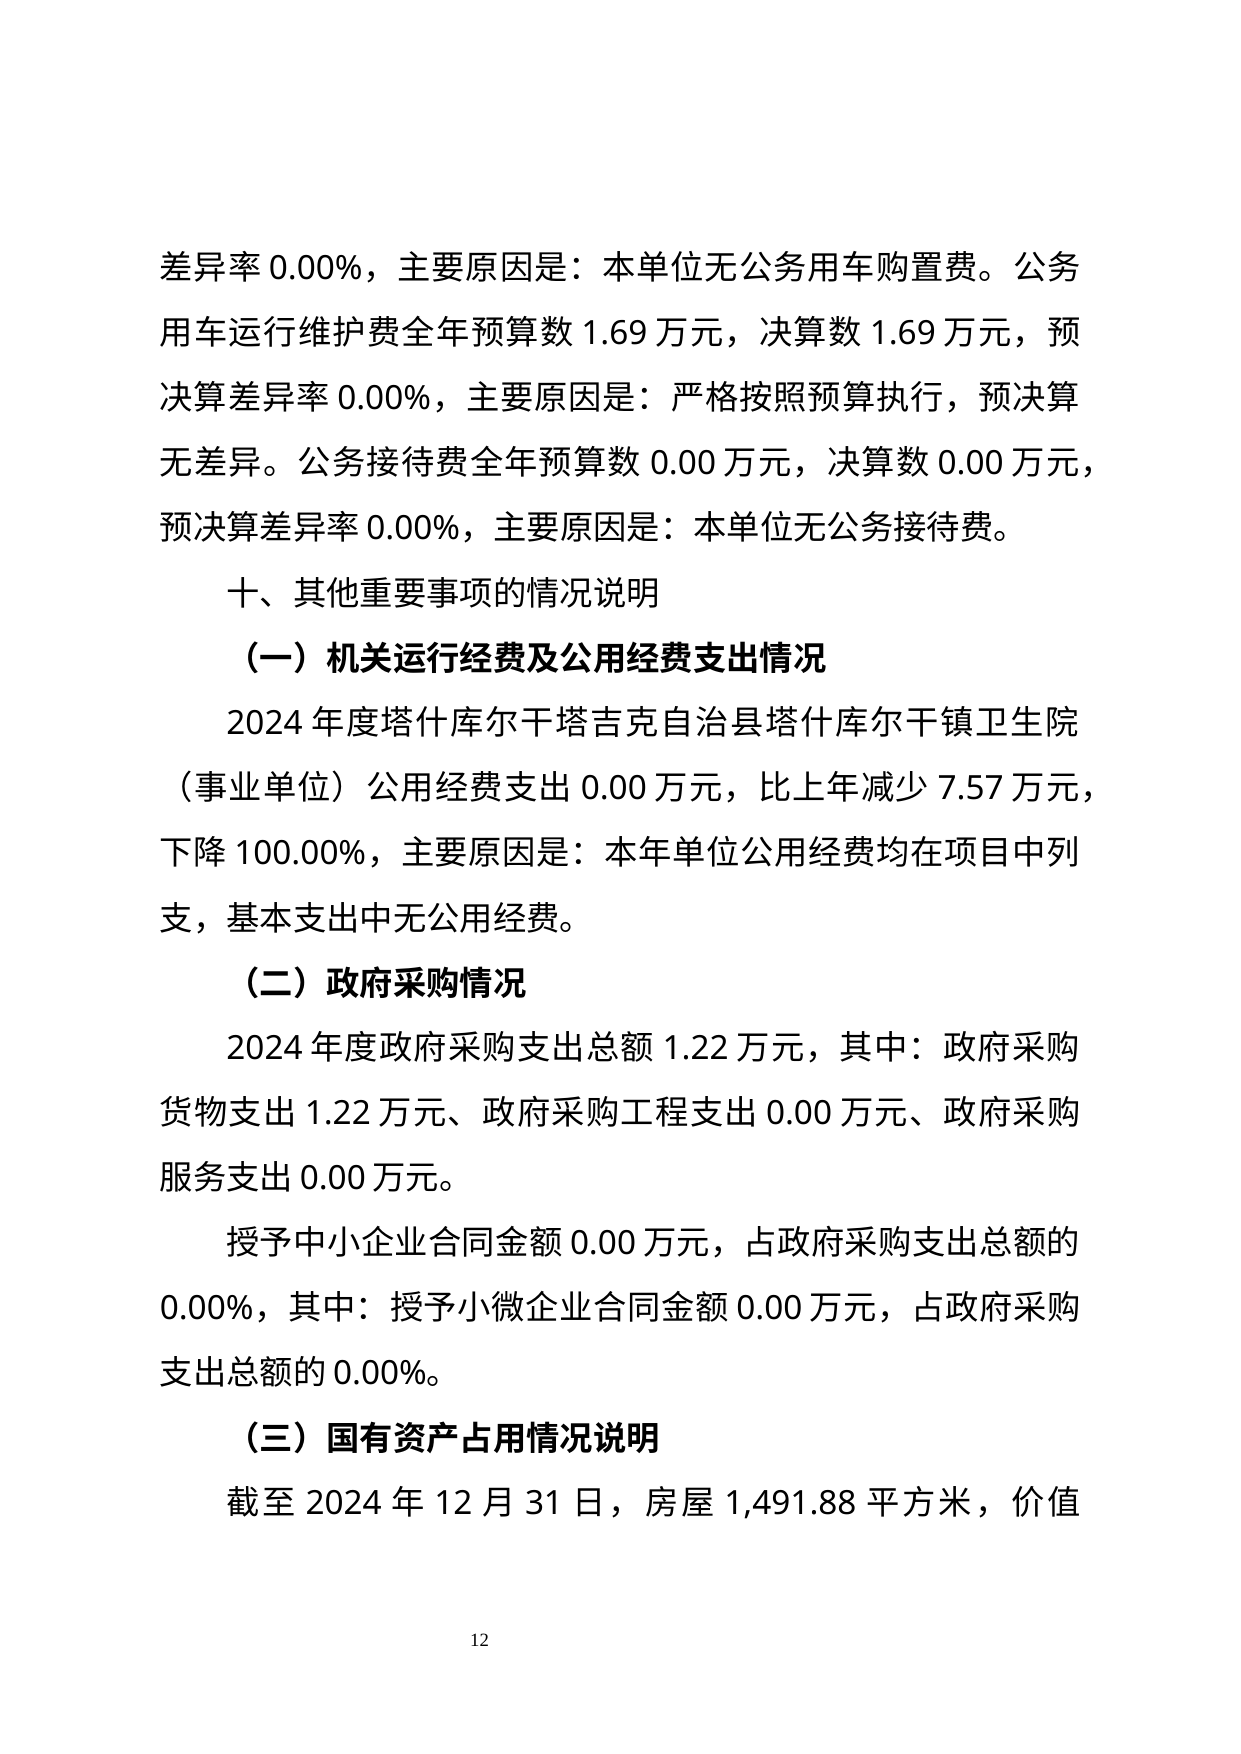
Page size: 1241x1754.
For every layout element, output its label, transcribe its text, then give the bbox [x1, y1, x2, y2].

text 十、其他重要事项的情况说明 [159, 558, 1081, 623]
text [159, 1468, 1081, 1533]
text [159, 233, 1081, 558]
text （二）政府采购情况 [159, 948, 1081, 1013]
text 2024年度塔什库尔干塔吉克自治县塔什库尔干镇卫生院（事业单位）公用经费支出0.00万元，比上年减少7.57万元，下降100.00%，主要原因是：本年单位公用经费均在项目中列支，基本支出中无公用经费。 [159, 688, 1081, 948]
text 2024年度政府采购支出总额1.22万元，其中：政府采购货物支出1.22万元、政府采购工程支出0.00万元、政府采购服务支出0.00万元。 [159, 1013, 1081, 1208]
text （一）机关运行经费及公用经费支出情况 [159, 623, 1081, 688]
text 授予中小企业合同金额0.00万元，占政府采购支出总额的0.00%，其中：授予小微企业合同金额0.00万元，占政府采购支出总额的0.00%。 [159, 1208, 1081, 1403]
text （三）国有资产占用情况说明 [159, 1403, 1081, 1468]
